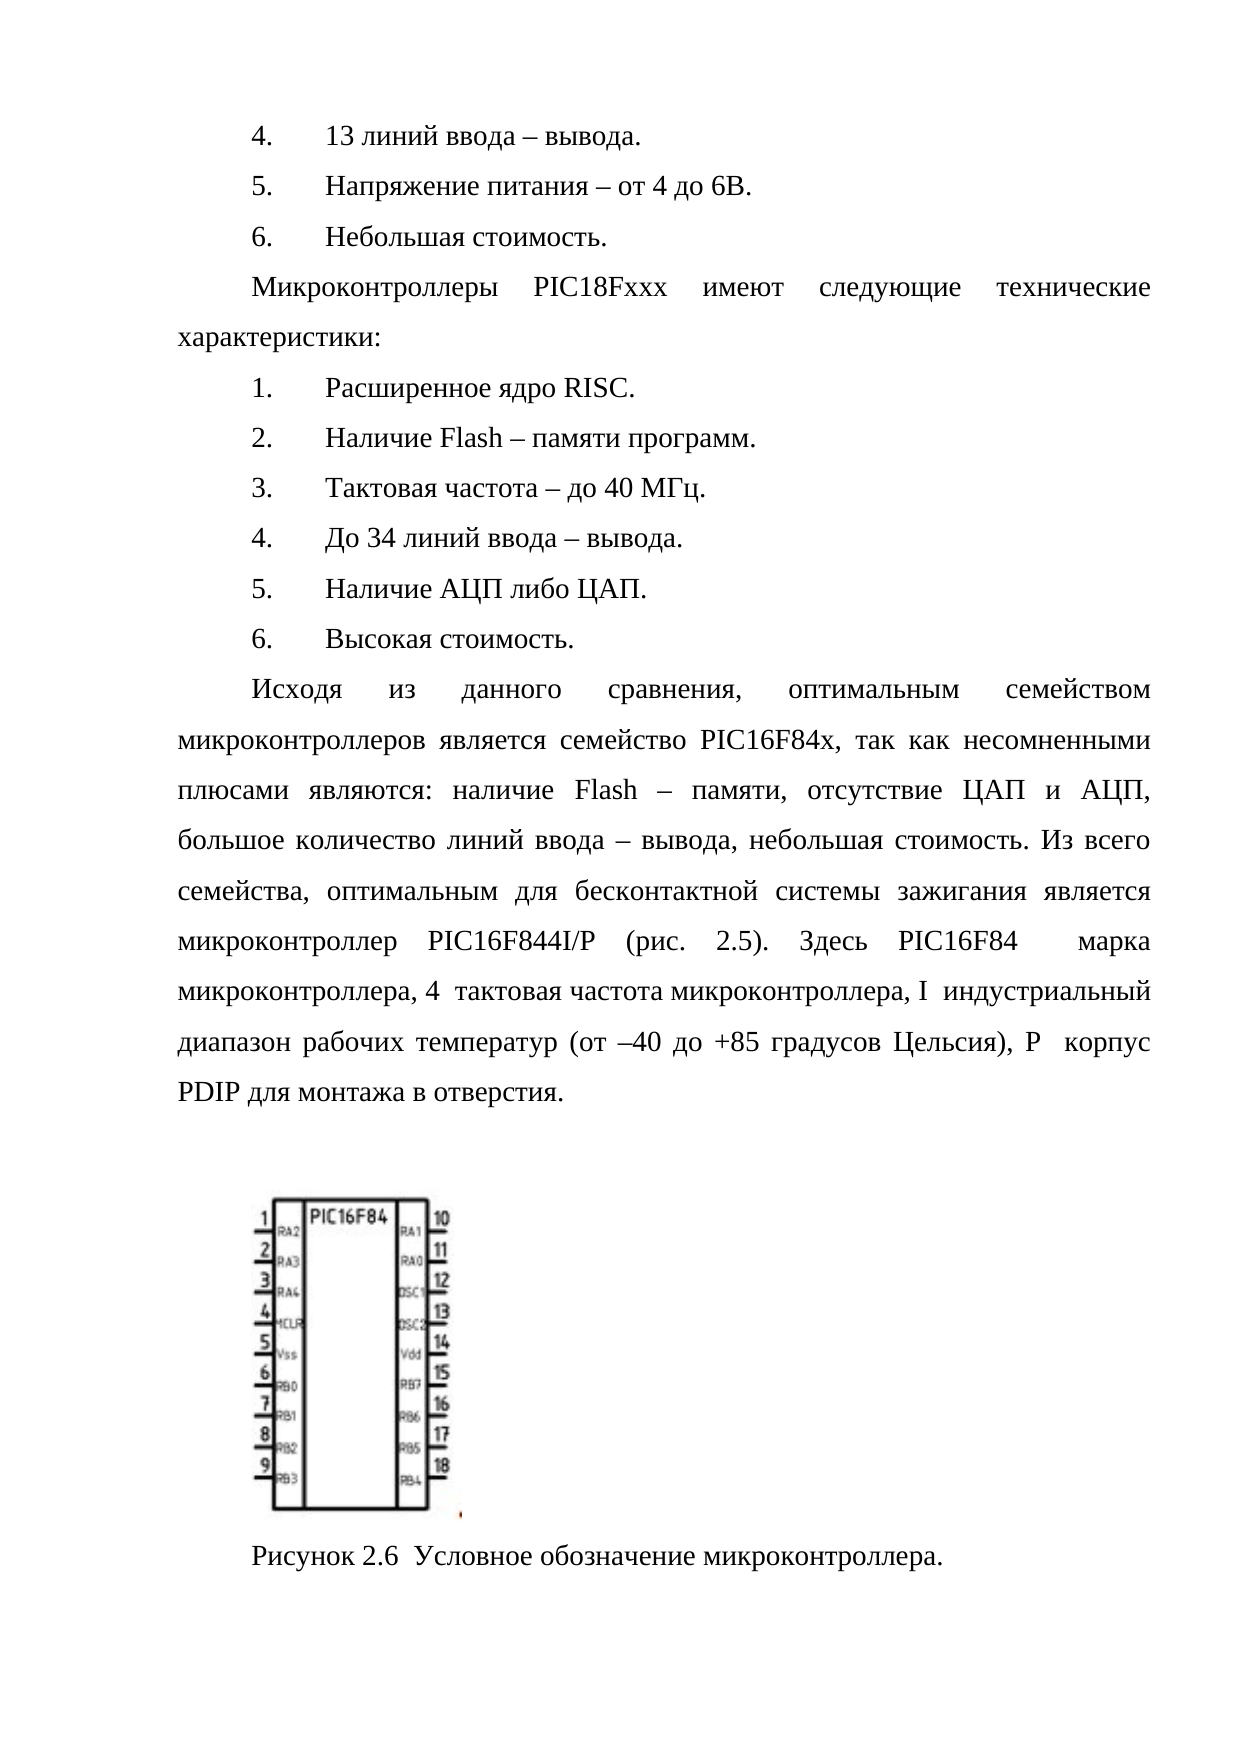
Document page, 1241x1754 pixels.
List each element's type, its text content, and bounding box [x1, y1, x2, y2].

text Исходя из данного сравнения, оптимальным семейством микроконтроллеров является семейство PIC16F84x, так как несомненными плюсами являются: наличие Flash – памяти, отсутствие ЦАП и АЦП, большое количество линий ввода – вывода, небольшая стоимость. Из всего семейства, оптимальным для бесконтактной системы зажигания является микроконтроллер PIC16F844I/P (рис. 2.5). Здесь PIC16F84 марка микроконтроллера, 4 тактовая частота микроконтроллера, I индустриальный диапазон рабочих температур (от –40 до +85 градусов Цельсия), P корпус PDIP для монтажа в отверстия. [177, 672, 1152, 1108]
list Тактовая частота – до 40 МГц. [177, 470, 1152, 504]
list До 34 линий ввода – вывода. [177, 521, 1152, 554]
list Расширенное ядро RISC. [177, 370, 1152, 403]
picture [251, 1174, 462, 1527]
list Высокая стоимость. [177, 621, 1152, 655]
list Небольшая стоимость. [177, 219, 1152, 252]
list 13 линий ввода – вывода. [177, 118, 1152, 152]
list Наличие АЦП либо ЦАП. [177, 571, 1152, 604]
text Микроконтроллеры PIC18Fxxx имеют следующие технические характеристики: [177, 269, 1152, 353]
text Рисунок 2.6 Условное обозначение микроконтроллера. [177, 1538, 1152, 1572]
list Напряжение питания – от 4 до 6В. [177, 168, 1152, 202]
list Наличие Flash – памяти программ. [177, 420, 1152, 453]
